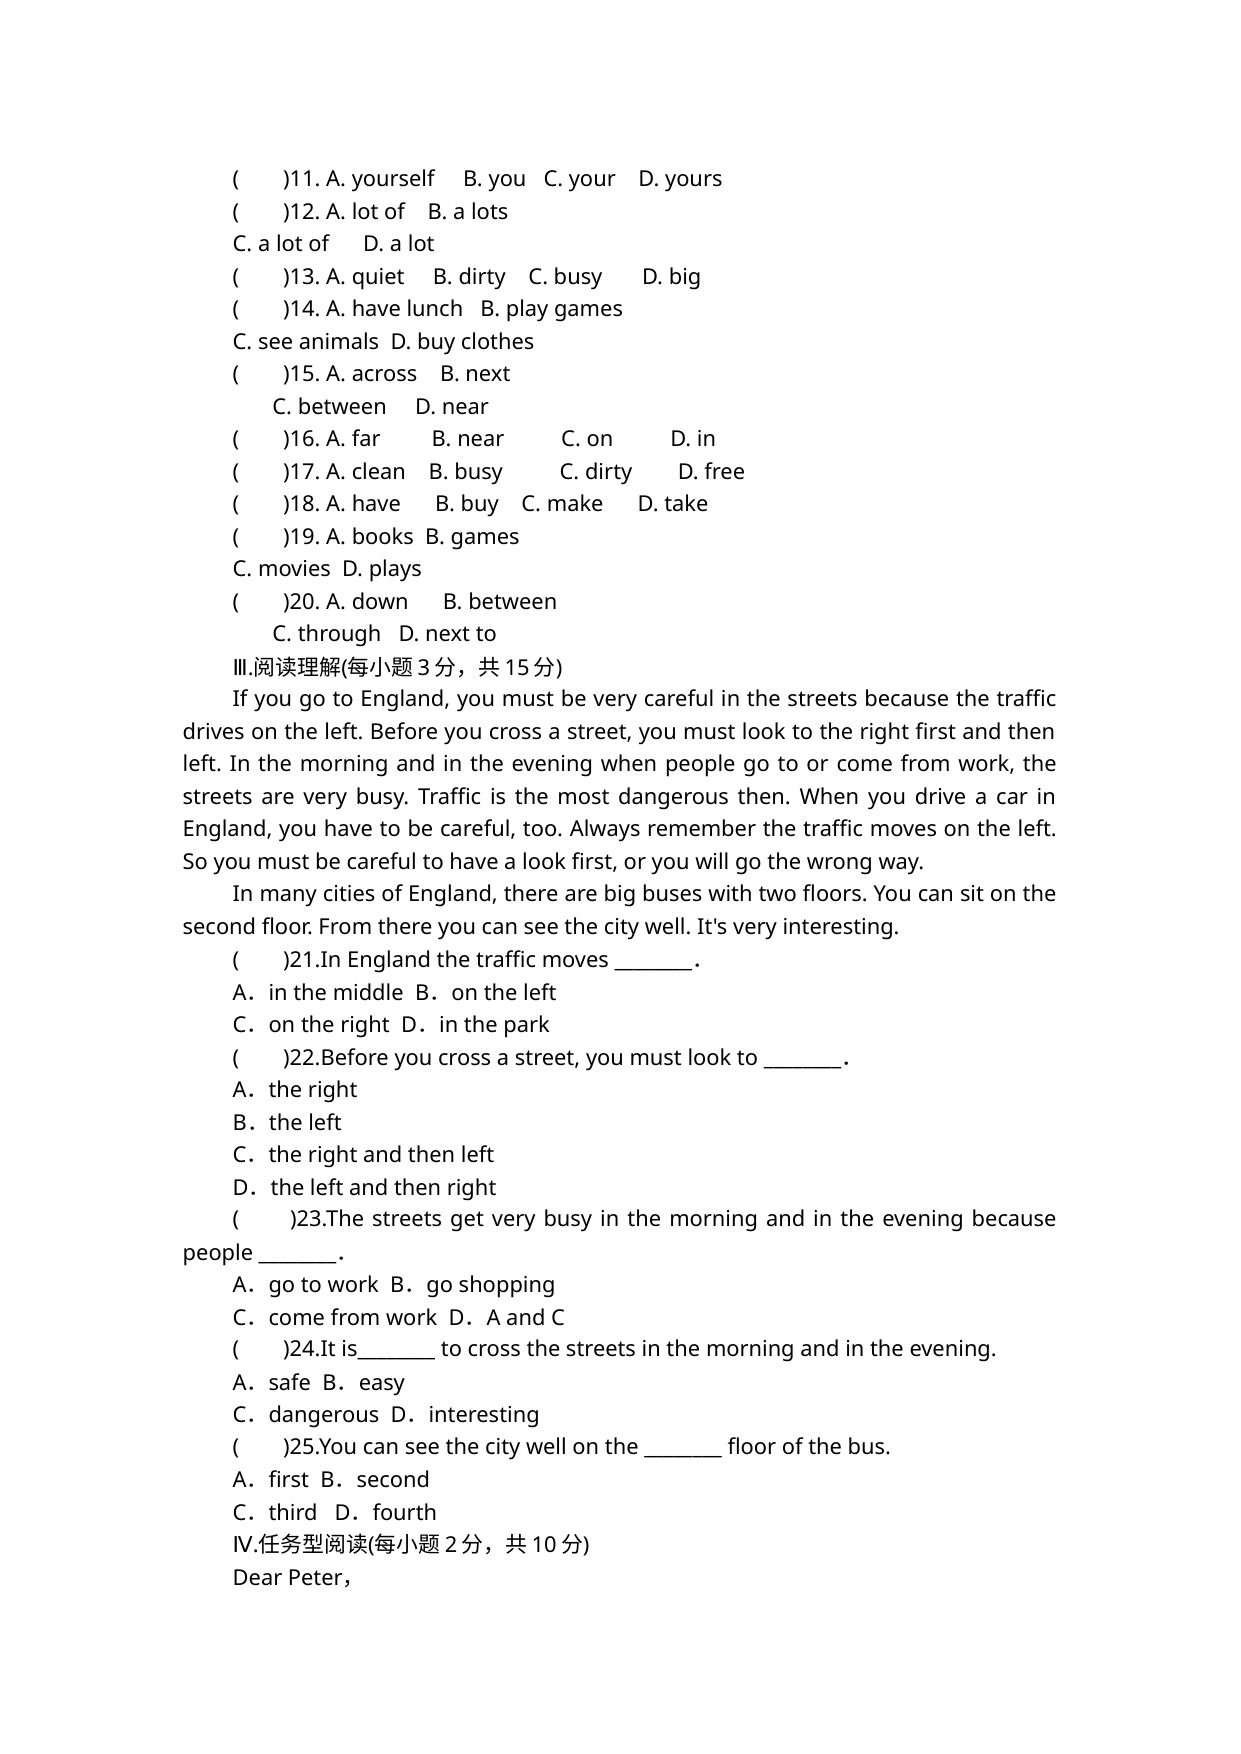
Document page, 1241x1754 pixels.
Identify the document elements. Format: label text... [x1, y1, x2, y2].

text C. through D. next to [182, 617, 1058, 649]
text C. see animals D. buy clothes [182, 324, 1058, 357]
text C．come from work D．A and C [182, 1299, 1058, 1332]
text C．dangerous D．interesting [182, 1397, 1058, 1429]
text Ⅳ.任务型阅读(每小题2分，共10分) [182, 1527, 1058, 1559]
text ( )14. A. have lunch B. play games [182, 292, 1058, 324]
text A．go to work B．go shopping [182, 1267, 1058, 1299]
text ( )20. A. down B. between [182, 584, 1058, 617]
text ( )21.In England the traffic moves ________． [182, 942, 1058, 974]
text Ⅲ.阅读理解(每小题3分，共15分) [182, 649, 1058, 682]
text A．first B．second [182, 1462, 1058, 1494]
text C．the right and then left [182, 1137, 1058, 1169]
text ( )17. A. clean B. busy C. dirty D. free [182, 454, 1058, 487]
text B．the left [182, 1104, 1058, 1137]
text Dear Peter， [182, 1559, 1058, 1592]
text If you go to , you must be very careful in the streets because the traffic drives on the left. Before you cross a street, you must look to the right first and then left. In the morning and in the evening when people go to or come from work, the streets are very busy. Traffic is the most dangerous then. When you drive a car in , you have to be careful, too. Always remember the traffic moves on the left. So you must be careful to have a look first, or you will go the wrong way. [182, 682, 1058, 877]
text ( )22.Before you cross a street, you must look to ________． [182, 1039, 1058, 1072]
text C. between D. near [182, 389, 1058, 422]
text C．third D．fourth [182, 1494, 1058, 1527]
text ( )15. A. across B. next [182, 357, 1058, 389]
text C．on the right D．in the park [182, 1007, 1058, 1039]
text ( )12. A. lot of B. a lots [182, 194, 1058, 227]
text A．the right [182, 1072, 1058, 1104]
text ( )11. A. yourself B. you C. your D. yours [182, 162, 1058, 194]
text D．the left and then right [182, 1169, 1058, 1202]
text A．safe B．easy [182, 1364, 1058, 1397]
text ( )19. A. books B. games [182, 519, 1058, 552]
text A．in the middle B．on the left [182, 974, 1058, 1007]
text ( )25.You can see the city well on the ________ floor of the bus. [182, 1429, 1058, 1462]
text ( )18. A. have B. buy C. make D. take [182, 487, 1058, 519]
text ( )16. A. far B. near C. on D. in [182, 422, 1058, 454]
text C. a lot of D. a lot [182, 227, 1058, 259]
text ( )23.The streets get very busy in the morning and in the evening because people ________． [182, 1202, 1058, 1267]
text ( )13. A. quiet B. dirty C. busy D. big [182, 259, 1058, 292]
text C. movies D. plays [182, 552, 1058, 584]
text In many cities of , there are big buses with two floors. You can sit on the second floor. From there you can see the city well. It's very interesting. [182, 877, 1058, 942]
text ( )24.It is________ to cross the streets in the morning and in the evening. [182, 1332, 1058, 1364]
